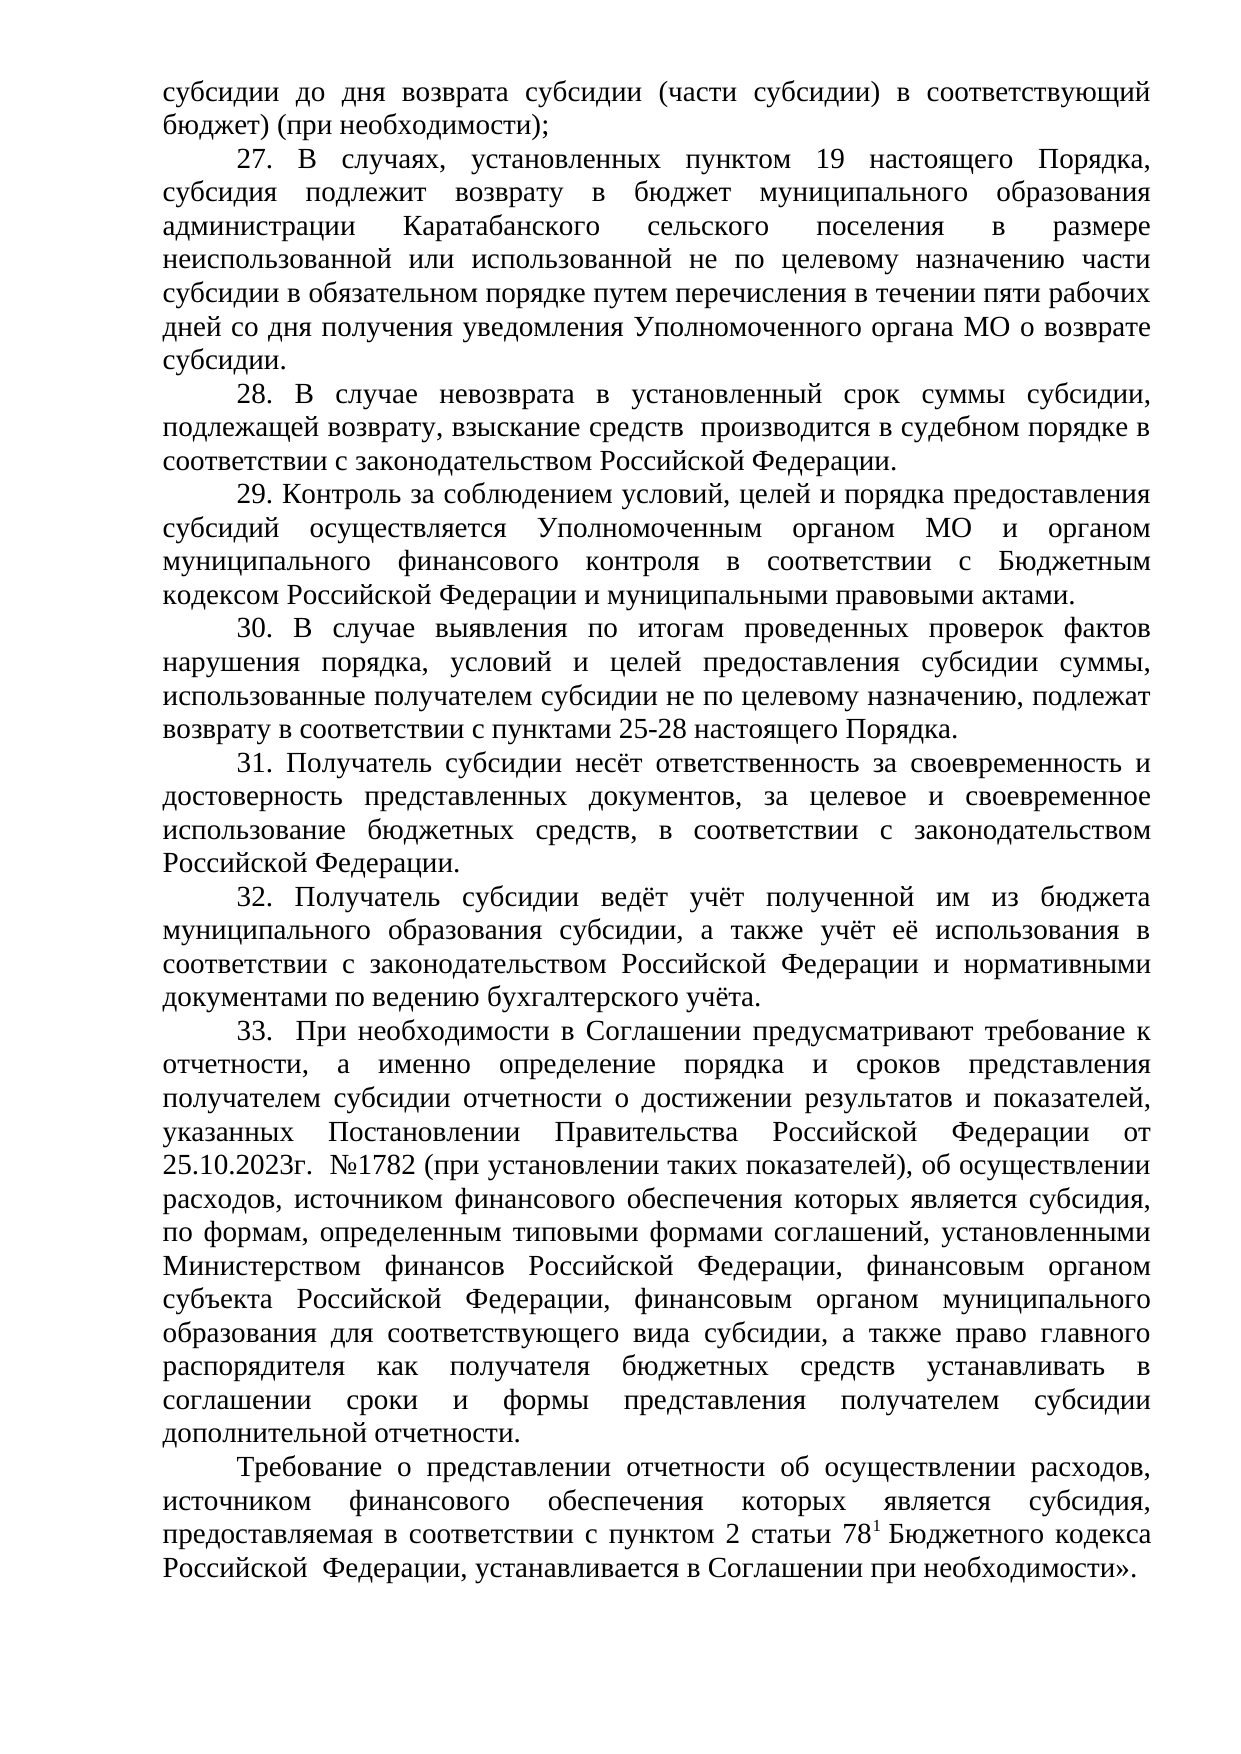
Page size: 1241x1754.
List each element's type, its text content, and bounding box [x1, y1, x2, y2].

text 30. В случае выявления по итогам проведенных проверок фактов нарушения порядка, условий и целей предоставления субсидии суммы, использованные получателем субсидии не по целевому назначению, подлежат возврату в соответствии с пунктами 25-28 настоящего Порядка. [162, 611, 1152, 745]
text 32. Получатель субсидии ведёт учёт полученной им из бюджета муниципального образования субсидии, а также учёт её использования в соответствии с законодательством Российской Федерации и нормативными документами по ведению бухгалтерского учёта. [162, 879, 1152, 1013]
text 31. Получатель субсидии несёт ответственность за своевременность и достоверность представленных документов, за целевое и своевременное использование бюджетных средств, в соответствии с законодательством Российской Федерации. [162, 745, 1152, 879]
text Требование о представлении отчетности об осуществлении расходов, источником финансового обеспечения которых является субсидия, предоставляемая в соответствии с пунктом 2 статьи 781 Бюджетного кодекса Российской Федерации, устанавливается в Соглашении при необходимости». [162, 1449, 1152, 1583]
text 29. Контроль за соблюдением условий, целей и порядка предоставления субсидий осуществляется Уполномоченным органом МО и органом муниципального финансового контроля в соответствии с Бюджетным кодексом Российской Федерации и муниципальными правовыми актами. [162, 476, 1152, 611]
text 27. В случаях, установленных пунктом 19 настоящего Порядка, субсидия подлежит возврату в бюджет муниципального образования администрации Каратабанского сельского поселения в размере неиспользованной или использованной не по целевому назначению части субсидии в обязательном порядке путем перечисления в течении пяти рабочих дней со дня получения уведомления Уполномоченного органа МО о возврате субсидии. [162, 141, 1152, 376]
text 28. В случае невозврата в установленный срок суммы субсидии, подлежащей возврату, взыскание средств производится в судебном порядке в соответствии с законодательством Российской Федерации. [162, 376, 1152, 476]
text 33. При необходимости в Соглашении предусматривают требование к отчетности, а именно определение порядка и сроков представления получателем субсидии отчетности о достижении результатов и показателей, указанных Постановлении Правительства Российской Федерации от 25.10.2023г. №1782 (при установлении таких показателей), об осуществлении расходов, источником финансового обеспечения которых является субсидия, по формам, определенным типовыми формами соглашений, установленными Министерством финансов Российской Федерации, финансовым органом субъекта Российской Федерации, финансовым органом муниципального образования для соответствующего вида субсидии, а также право главного распорядителя как получателя бюджетных средств устанавливать в соглашении сроки и формы представления получателем субсидии дополнительной отчетности. [162, 1013, 1152, 1449]
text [162, 74, 1152, 141]
